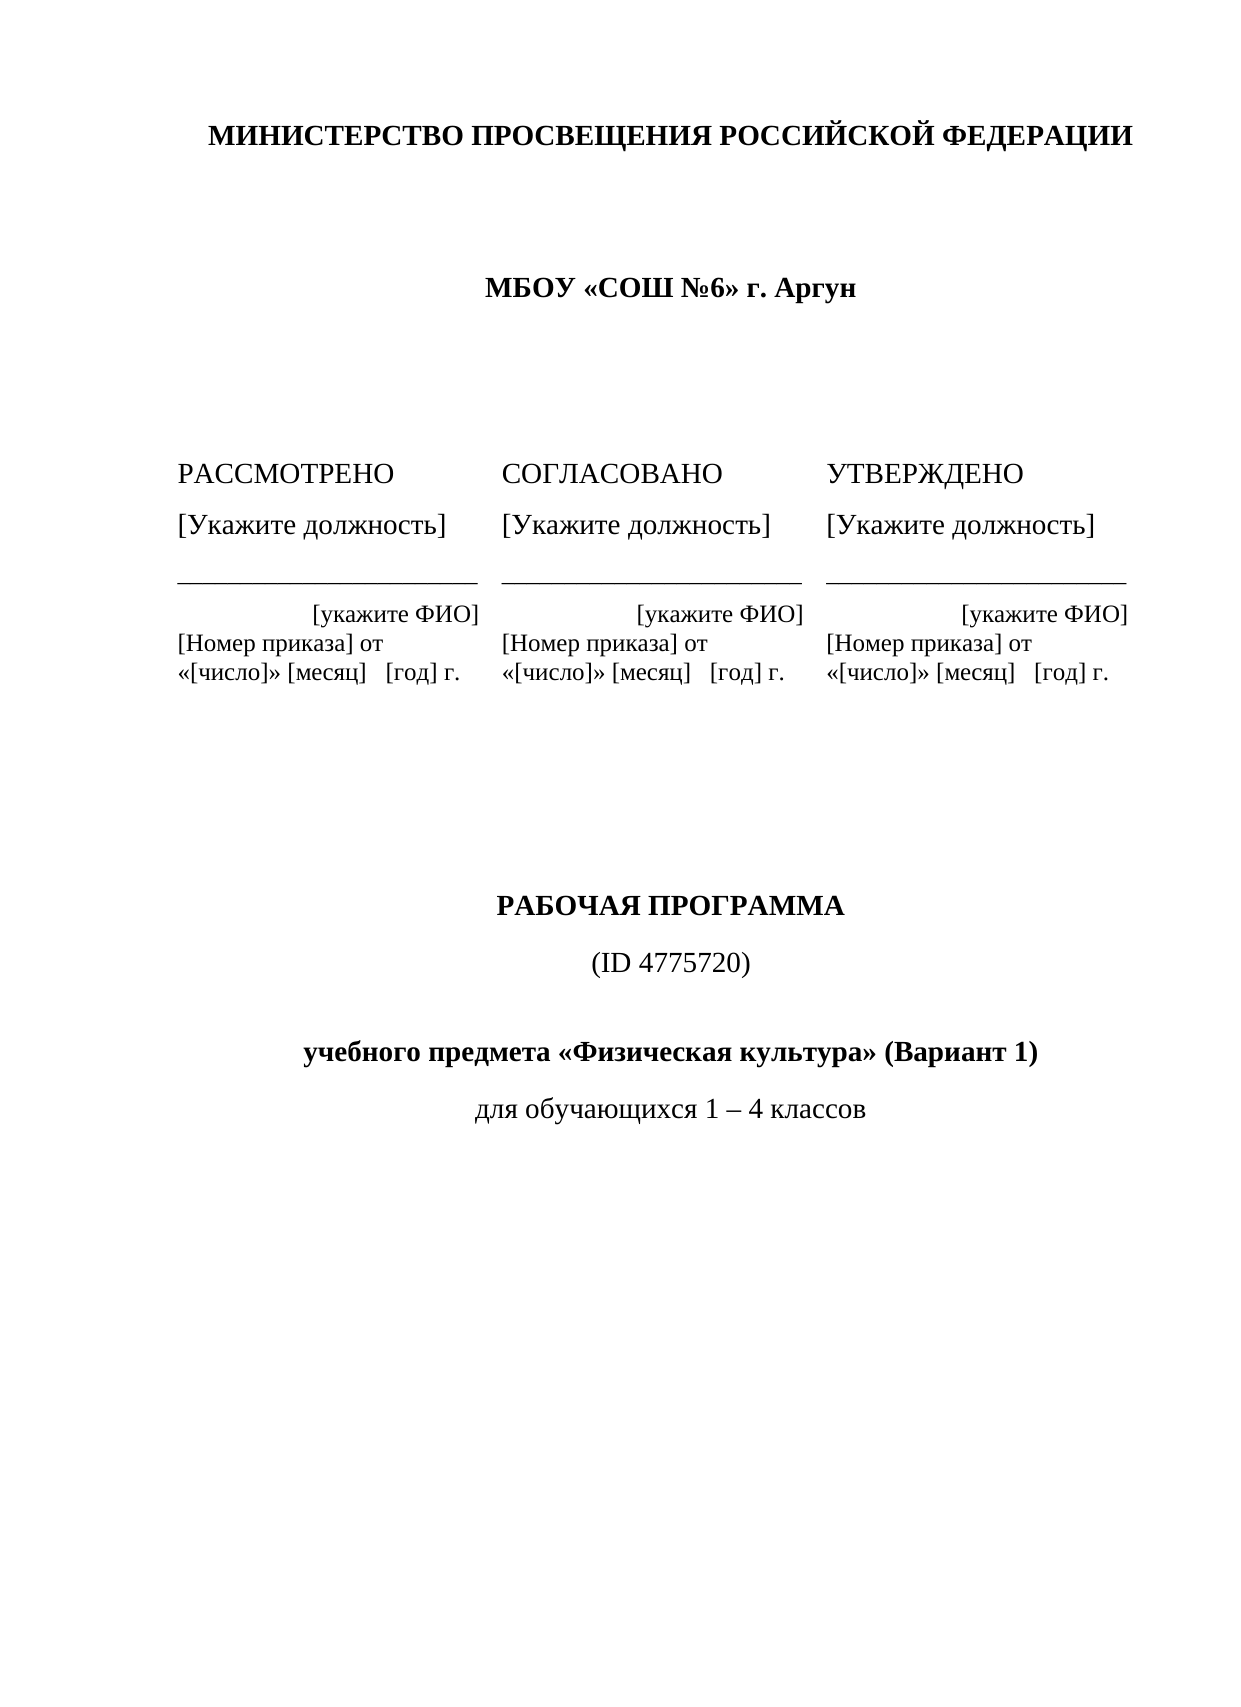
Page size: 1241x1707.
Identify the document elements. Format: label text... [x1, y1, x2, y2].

table_header СОГЛАСОВАНО [Укажите должность] ________________________ [укажите ФИО] [Номер приказа] от «[число]» [месяц] [год] г. [490, 456, 815, 727]
table_header РАССМОТРЕНО [Укажите должность] ________________________ [укажите ФИО] [Номер приказа] от «[число]» [месяц] [год] г. [166, 456, 490, 727]
text МБОУ «СОШ №6» г. Аргун [190, 270, 1152, 304]
text учебного предмета «Физическая культура» (Вариант 1) [190, 1034, 1152, 1067]
text РАБОЧАЯ ПРОГРАММА [190, 888, 1152, 921]
text МИНИСТЕРСТВО ПРОСВЕЩЕНИЯ РОССИЙСКОЙ ФЕДЕРАЦИИ [190, 118, 1152, 152]
text (ID 4775720) [190, 945, 1152, 978]
table_header УТВЕРЖДЕНО [Укажите должность] ________________________ [укажите ФИО] [Номер приказа] от «[число]» [месяц] [год] г. [815, 456, 1139, 727]
text для обучающихся 1 – 4 классов [190, 1091, 1152, 1124]
